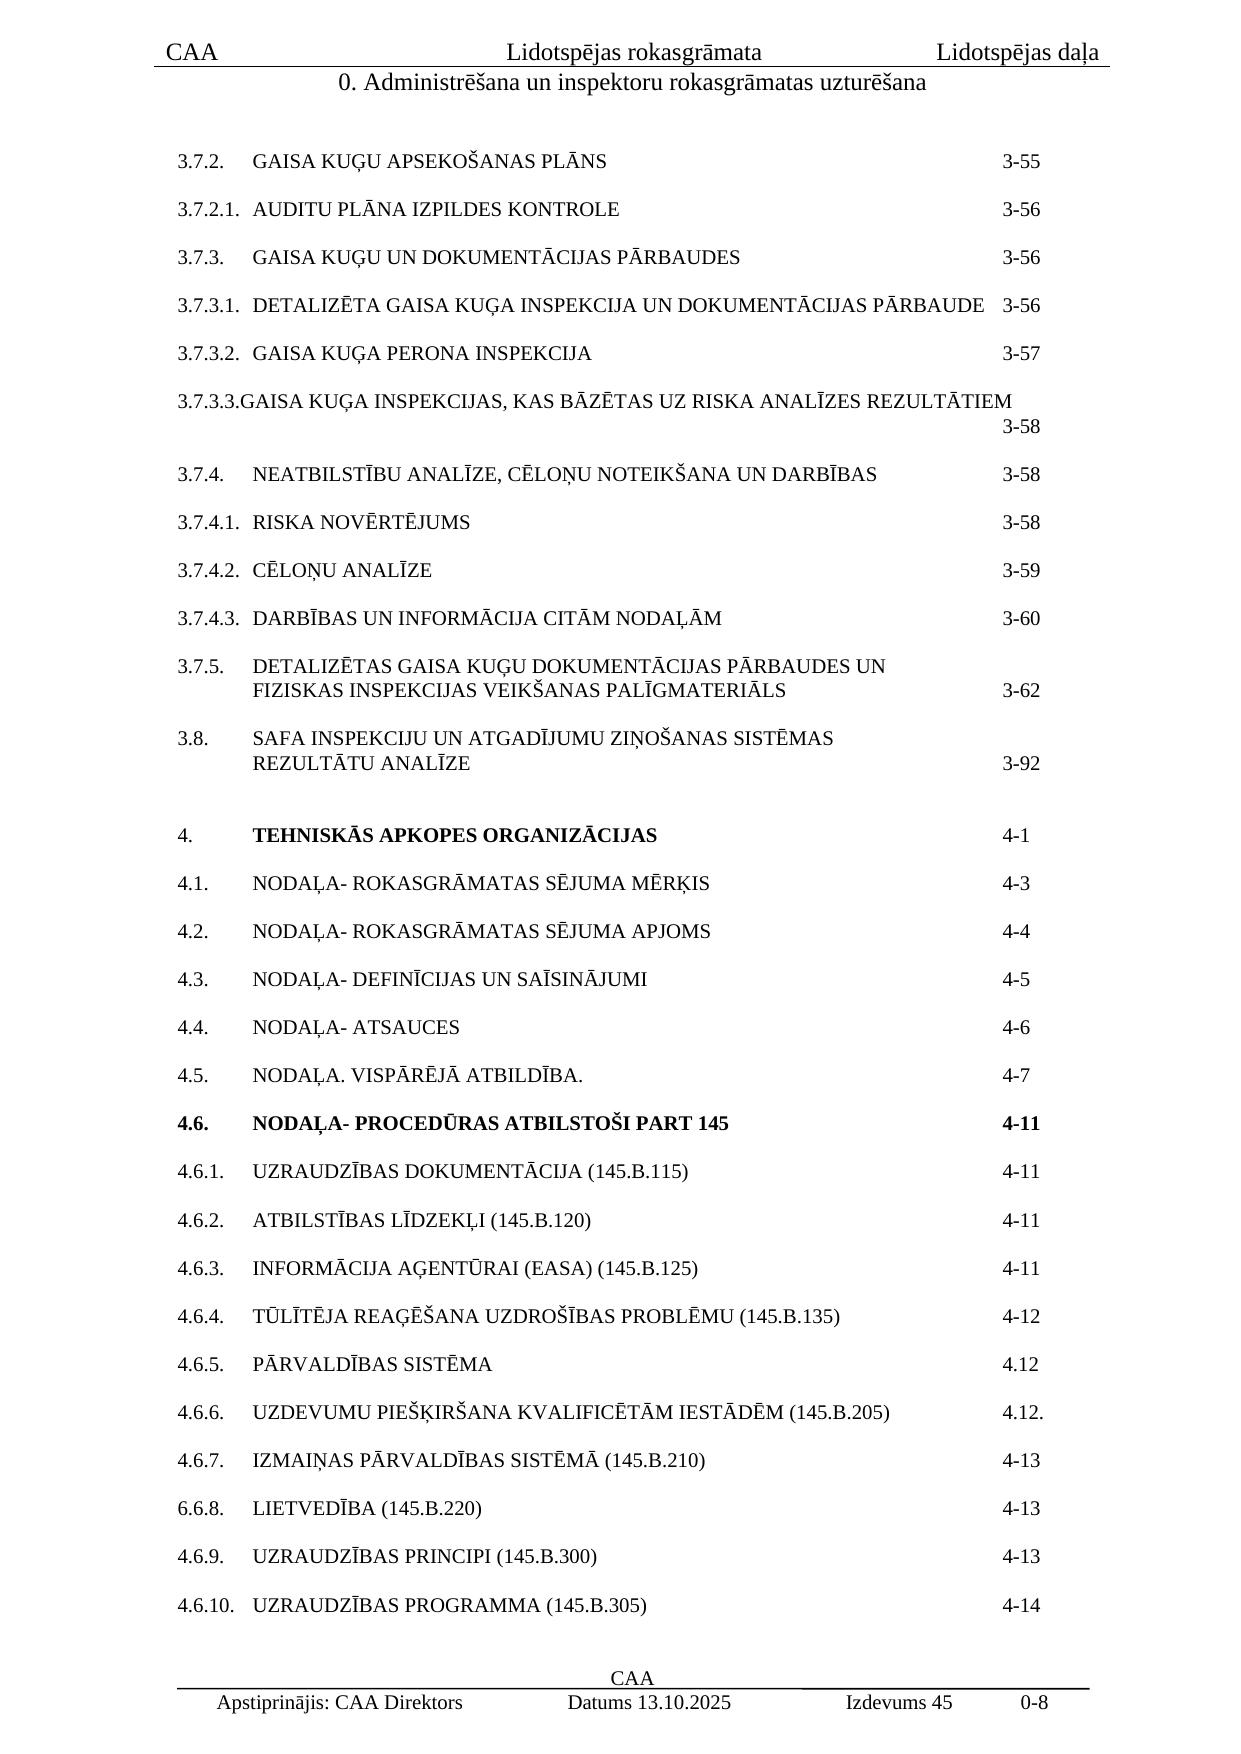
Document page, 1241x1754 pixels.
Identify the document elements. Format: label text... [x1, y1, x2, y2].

text 4.6.6. uzdevumu piešķiršana kvalificētām iestādēm (145.B.205) 4.12. [177, 1400, 1087, 1424]
text 4.6.2. atbilstības līdzekļi (145.B.120) 4-11 [177, 1208, 1087, 1232]
text 4. TEHNISKĀS APKOPES ORGANIZĀCIJAS 4-1 [177, 823, 1087, 847]
text 4.6. NODAĻA- PROCEDŪRAS atbilstoši Part 145 4-11 [177, 1111, 1087, 1135]
text 4.6.3. Informācija aģentūrai (EASA) (145.b.125) 4-11 [177, 1256, 1087, 1280]
text rezultātu analīze 3-92 [177, 750, 1087, 774]
text 3.7.4.1. rISKA NOVĒRTĒJUMS 3-58 [177, 510, 1087, 534]
text 3.7.4.3. dARBĪBAS un informācija citām nodaļām 3-60 [177, 606, 1087, 630]
text 4.2. NODAĻA- ROKASGRĀMATAS SĒJUMA APJOMS 4-4 [177, 919, 1087, 943]
text 4.6.4. Tūlītēja reaģēšana uzdrošības problēmu (145.b.135) 4-12 [177, 1304, 1087, 1328]
text 4.5. NODAĻA. VISPĀRĒJĀ ATBILDĪBA. 4-7 [177, 1063, 1087, 1087]
list Detalizētas gaisa kuģu dokumentācijas pārbaudes un [177, 654, 1087, 678]
text 3.7.3. GAISA KUĢU UN DOKUMENTĀCIJAS PĀRBAUDES 3-56 [177, 245, 1087, 269]
text 3.7.4. neatbilstību ANALĪZE, CĒLOŅU NOTEIKŠANA UN DARBĪBAS 3-58 [177, 462, 1087, 486]
text 4.6.7. izmaiņas pārvaldības sistēmā (145.B.210) 4-13 [177, 1448, 1087, 1472]
text 6.6.8. lietvedība (145.b.220) 4-13 [177, 1496, 1087, 1520]
text 3-58 [177, 413, 1087, 438]
text 4.4. NODAĻA- ATSAUCES 4-6 [177, 1015, 1087, 1039]
text 4.6.10. uzraudzības programma (145.B.305) 4-14 [177, 1593, 1087, 1617]
text 3.7.2. GAISA KUĢU APSEKOŠANAS 3-55 [177, 149, 1087, 173]
text 3.7.4.2. cĒLOŅU ANALĪZE 3-59 [177, 558, 1087, 582]
text 4.3. NODAĻA- DEFINĪCIJAS UN SAĪSINĀJUMI 4-5 [177, 967, 1087, 991]
text 3.8. safa INSPEKCIJU un atgadījumu ziņošanas sistēmas [177, 726, 1087, 750]
text 4.1. NODAĻA- ROKASGRĀMATAS SĒJUMA MĒRĶIS 4-3 [177, 871, 1087, 895]
text 3.7.3.3.Gaisa kuģa inspekcijas, kas bāzētas uz riska analīzes rezultātiem [177, 389, 1087, 413]
text fiziskas inspekcijas veikšanas palīgmateriāls 3-62 [252, 678, 1087, 702]
text 3.7.2.1. aUDITU PLĀNA IZPILDES KONTROLE 3-56 [177, 197, 1087, 221]
text 4.6.1. uzraudzības dokumentācija (145.b.115) 4-11 [177, 1159, 1087, 1183]
text 4.6.9. uzraudzības principi (145.B.300) 4-13 [177, 1544, 1087, 1568]
text 3.7.3.1. DETALIZĒTA GAISA KUĢA INSPEKCIJA UN DOKUMENTĀCIJAS PĀRBAUDE 3-56 [177, 293, 1087, 317]
text 4.6.5. Pārvaldības sistēma 4.12 [177, 1352, 1087, 1376]
text 3.7.3.2. GAISA KUĢA PERONA INSPEKCIJA 3-57 [177, 341, 1087, 365]
